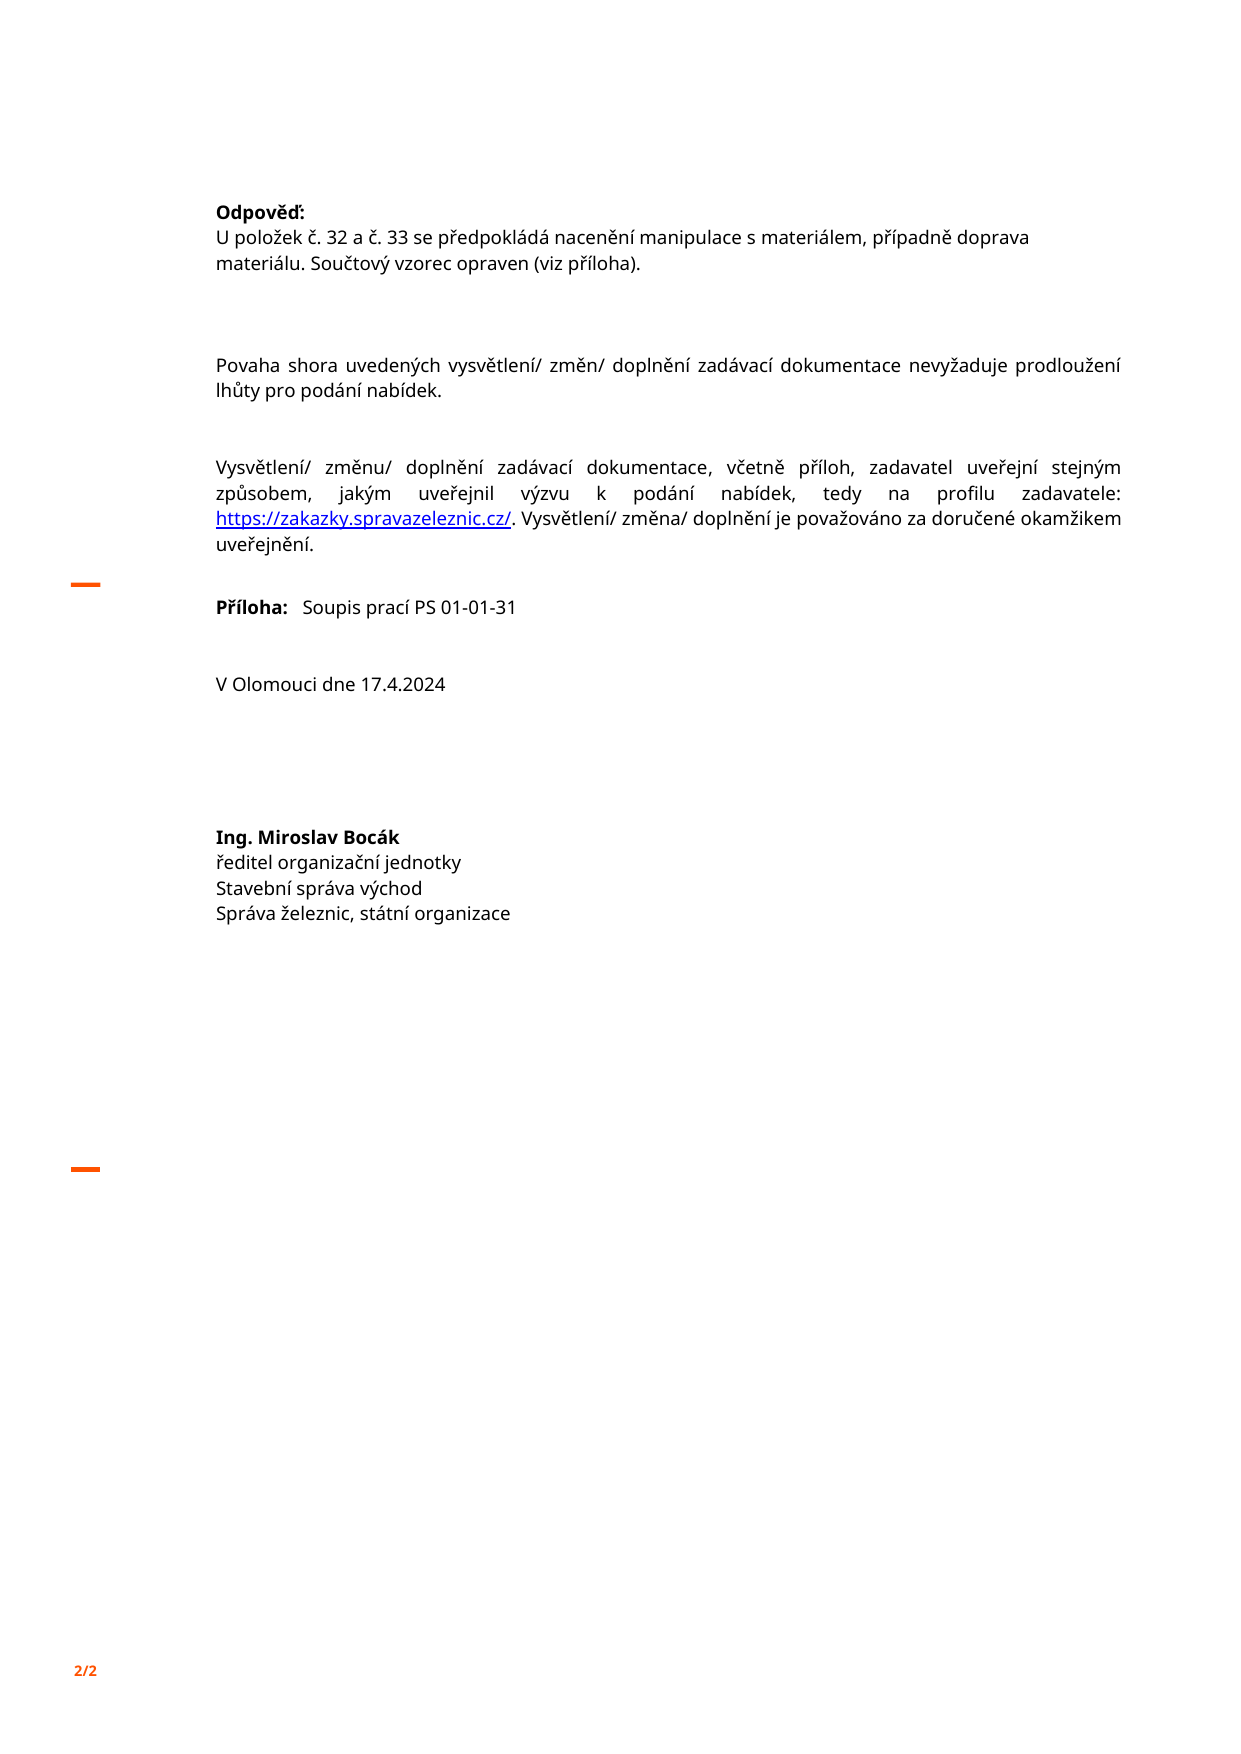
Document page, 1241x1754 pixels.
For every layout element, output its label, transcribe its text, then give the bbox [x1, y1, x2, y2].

text Správa železnic, státní organizace [216, 901, 1122, 926]
text U položek č. 32 a č. 33 se předpokládá nacenění manipulace s materiálem, případně doprava materiálu. Součtový vzorec opraven (viz příloha). [216, 225, 1122, 276]
text ředitel organizační jednotky [216, 850, 1122, 875]
text Odpověď: [216, 199, 1122, 225]
text Vysvětlení/ změnu/ doplnění zadávací dokumentace, včetně příloh, zadavatel uveřejní stejným způsobem, jakým uveřejnil výzvu k podání nabídek, tedy na profilu zadavatele: https://zakazky.spravazeleznic.cz/. Vysvětlení/ změna/ doplnění je považováno za doručené okamžikem uveřejnění. [216, 454, 1122, 556]
text Povaha shora uvedených vysvětlení/ změn/ doplnění zadávací dokumentace nevyžaduje prodloužení lhůty pro podání nabídek. [216, 352, 1122, 403]
text V Olomouci dne 17.4.2024 [216, 671, 1122, 697]
text Ing. Miroslav Bocák [216, 824, 1122, 850]
text Příloha: Soupis prací PS 01-01-31 [216, 594, 1122, 620]
text Stavební správa východ [216, 875, 1122, 901]
